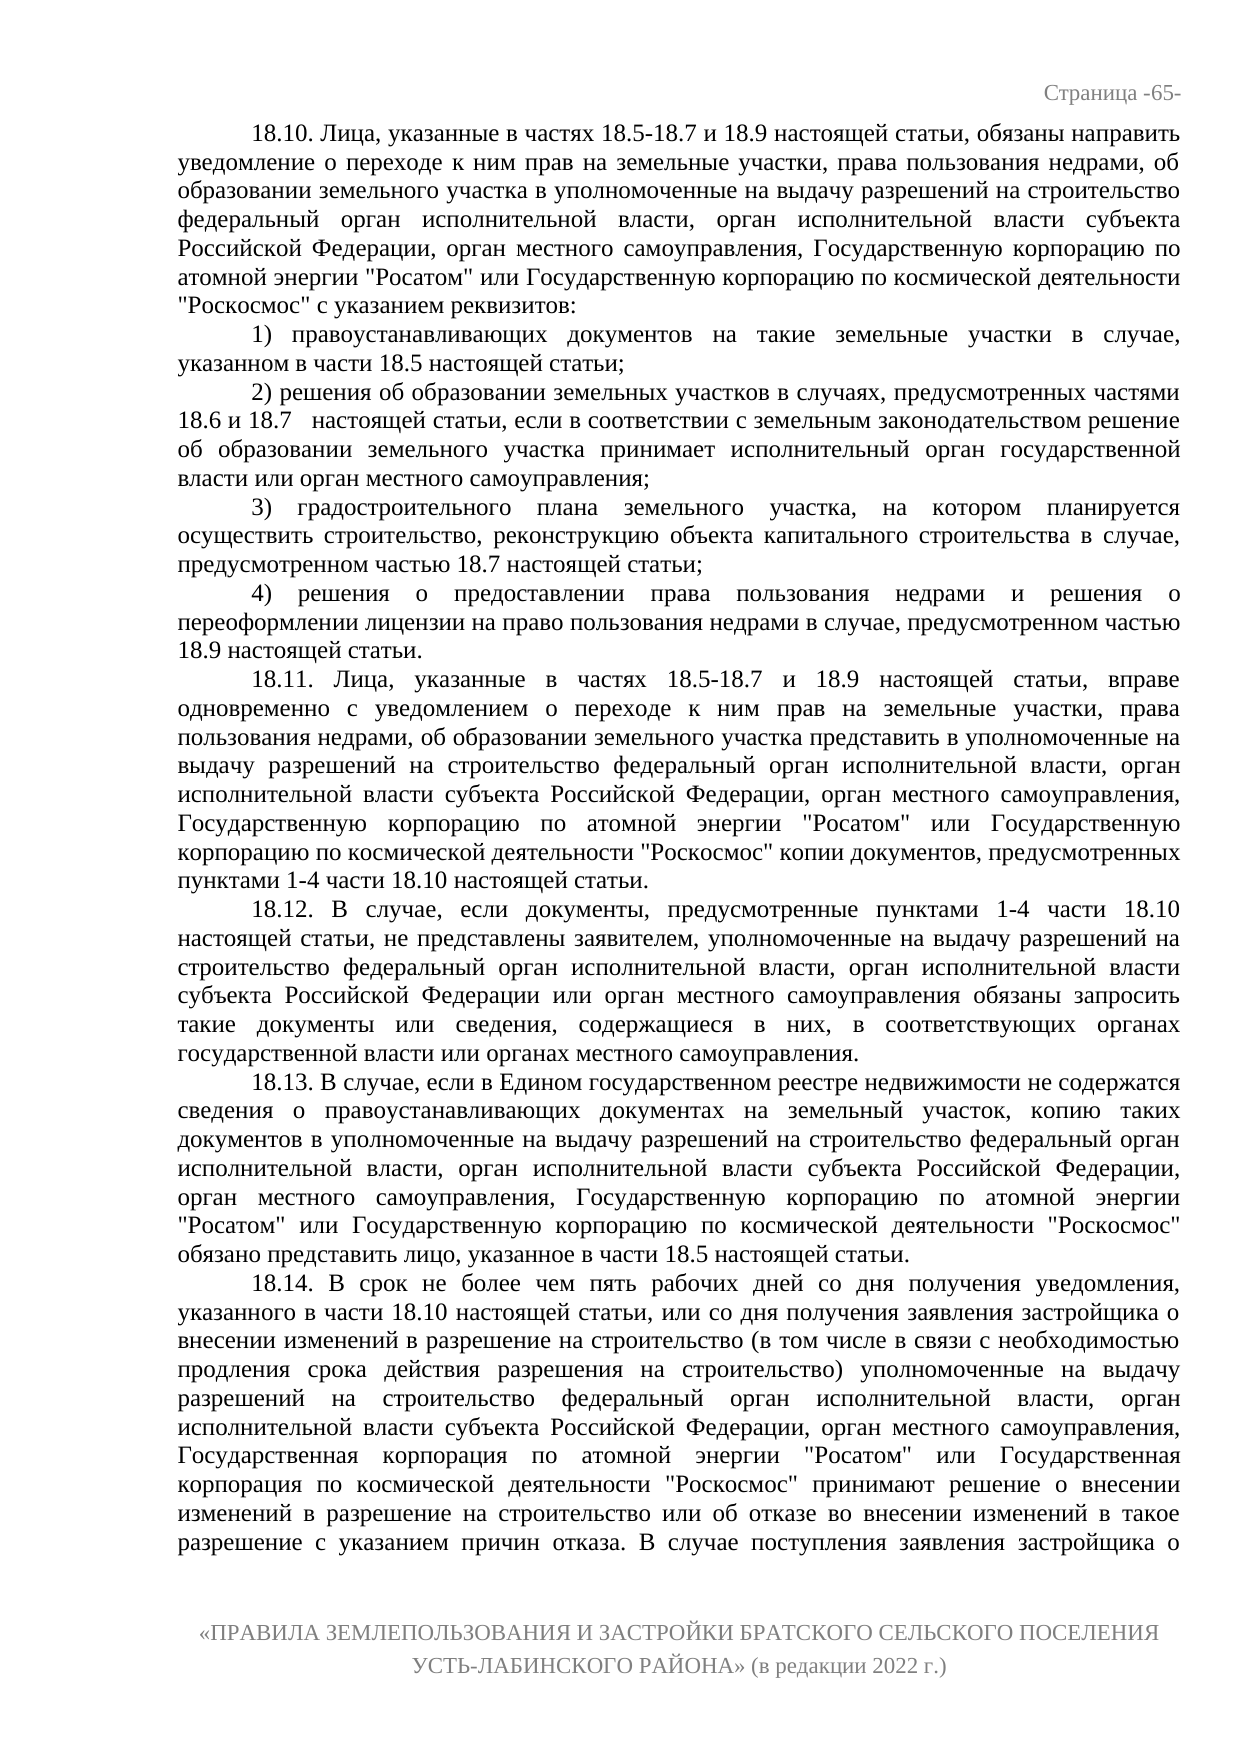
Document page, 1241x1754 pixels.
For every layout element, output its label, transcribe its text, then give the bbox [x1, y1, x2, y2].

text 18.10. Лица, указанные в частях 18.5-18.7 и 18.9 настоящей статьи, обязаны направить уведомление о переходе к ним прав на земельные участки, права пользования недрами, об образовании земельного участка в уполномоченные на выдачу разрешений на строительство федеральный орган исполнительной власти, орган исполнительной власти субъекта Российской Федерации, орган местного самоуправления, Государственную корпорацию по атомной энергии "Росатом" или Государственную корпорацию по космической деятельности "Роскосмос" с указанием реквизитов: [177, 118, 1181, 319]
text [177, 1268, 1181, 1556]
text 18.12. В случае, если документы, предусмотренные пунктами 1-4 части 18.10 настоящей статьи, не представлены заявителем, уполномоченные на выдачу разрешений на строительство федеральный орган исполнительной власти, орган исполнительной власти субъекта Российской Федерации или орган местного самоуправления обязаны запросить такие документы или сведения, содержащиеся в них, в соответствующих органах государственной власти или органах местного самоуправления. [177, 894, 1181, 1067]
text 2) решения об образовании земельных участков в случаях, предусмотренных частями 18.6 и 18.7 настоящей статьи, если в соответствии с земельным законодательством решение об образовании земельного участка принимает исполнительный орган государственной власти или орган местного самоуправления; [177, 377, 1181, 492]
text 18.13. В случае, если в Едином государственном реестре недвижимости не содержатся сведения о правоустанавливающих документах на земельный участок, копию таких документов в уполномоченные на выдачу разрешений на строительство федеральный орган исполнительной власти, орган исполнительной власти субъекта Российской Федерации, орган местного самоуправления, Государственную корпорацию по атомной энергии "Росатом" или Государственную корпорацию по космической деятельности "Роскосмос" обязано представить лицо, указанное в части 18.5 настоящей статьи. [177, 1067, 1181, 1268]
text 18.11. Лица, указанные в частях 18.5-18.7 и 18.9 настоящей статьи, вправе одновременно с уведомлением о переходе к ним прав на земельные участки, права пользования недрами, об образовании земельного участка представить в уполномоченные на выдачу разрешений на строительство федеральный орган исполнительной власти, орган исполнительной власти субъекта Российской Федерации, орган местного самоуправления, Государственную корпорацию по атомной энергии "Росатом" или Государственную корпорацию по космической деятельности "Роскосмос" копии документов, предусмотренных пунктами 1-4 части 18.10 настоящей статьи. [177, 664, 1181, 894]
text 1) правоустанавливающих документов на такие земельные участки в случае, указанном в части 18.5 настоящей статьи; [177, 319, 1181, 377]
text 4) решения о предоставлении права пользования недрами и решения о переоформлении лицензии на право пользования недрами в случае, предусмотренном частью 18.9 настоящей статьи. [177, 578, 1181, 664]
text 3) градостроительного плана земельного участка, на котором планируется осуществить строительство, реконструкцию объекта капитального строительства в случае, предусмотренном частью 18.7 настоящей статьи; [177, 492, 1181, 578]
